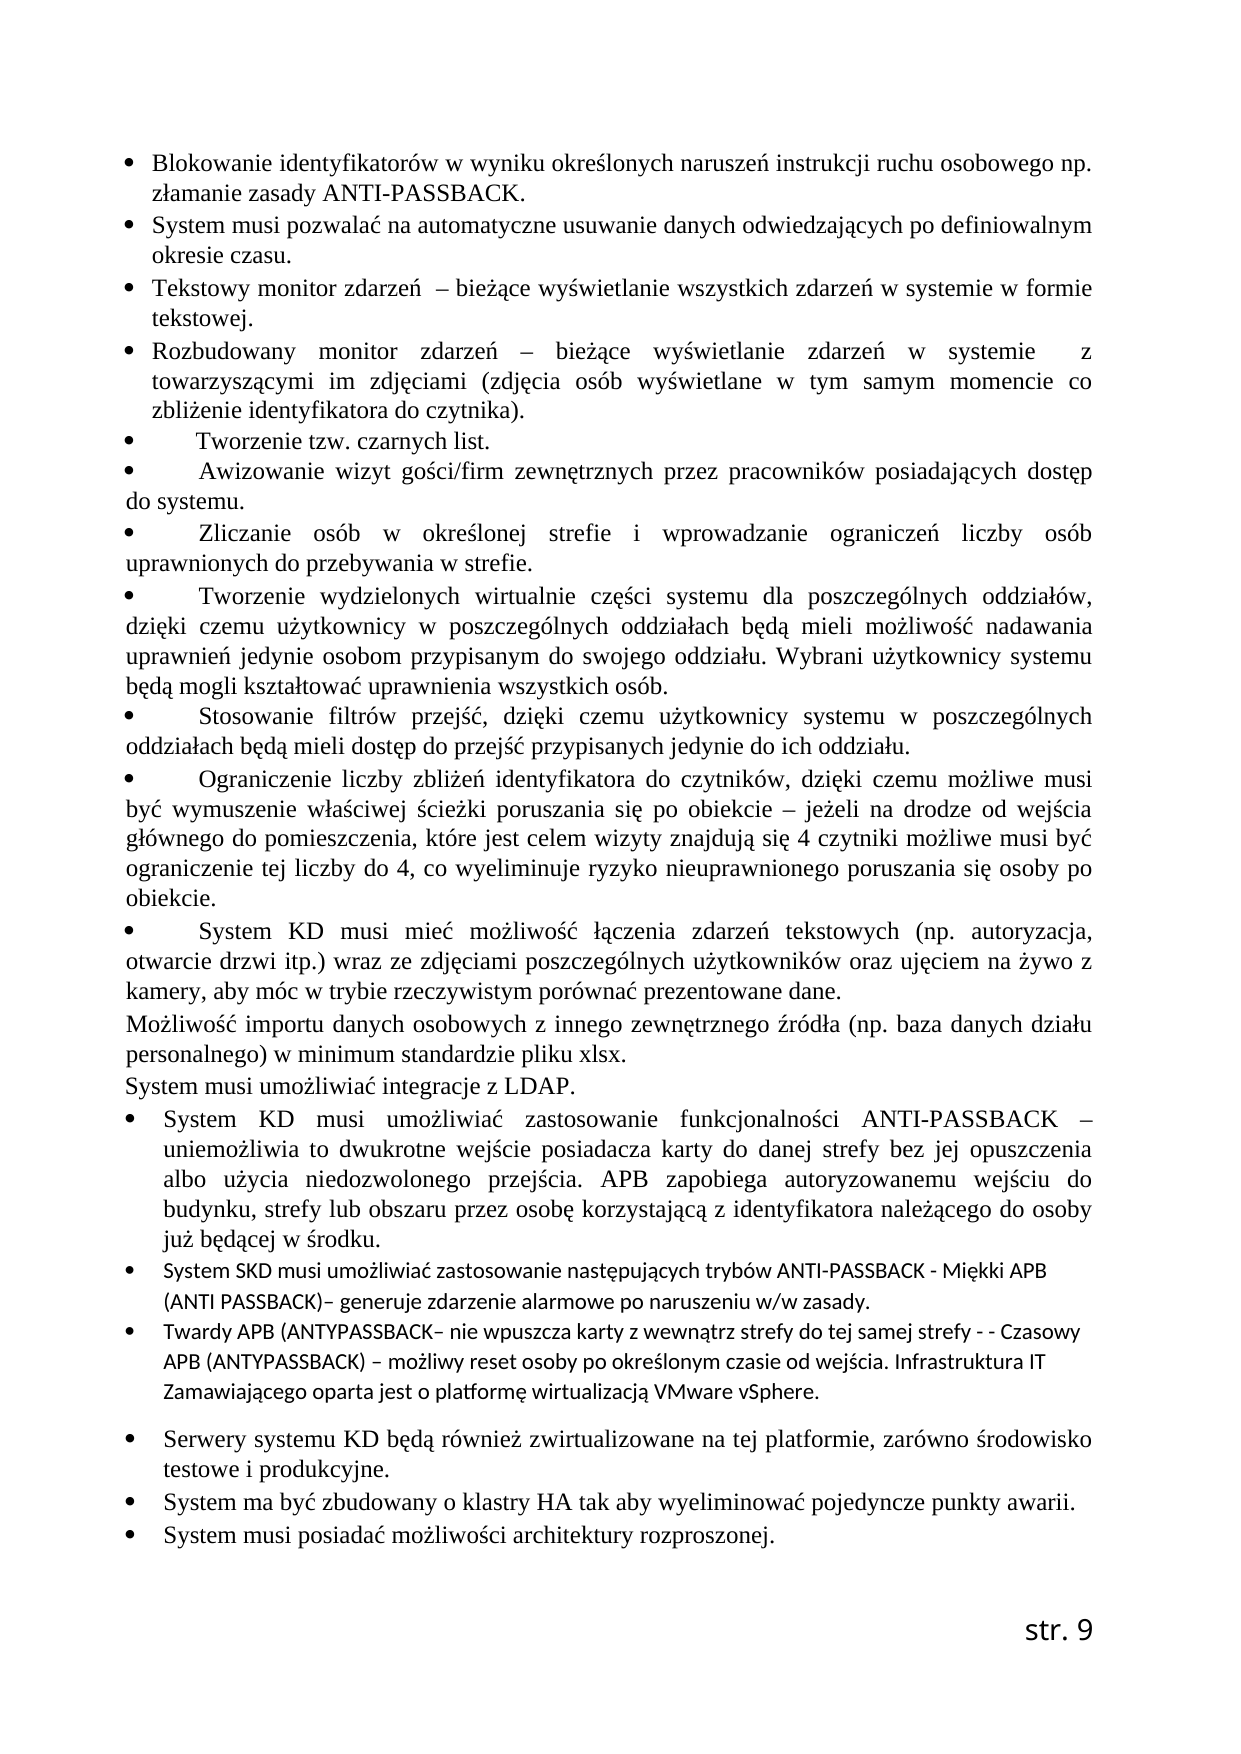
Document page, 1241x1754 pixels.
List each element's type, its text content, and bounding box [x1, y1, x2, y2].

list Rozbudowany monitor zdarzeń – bieżące wyświetlanie zdarzeń w systemie z towarzyszącymi im zdjęciami (zdjęcia osób wyświetlane w tym samym momencie co zbliżenie identyfikatora do czytnika). [124, 336, 1093, 424]
list System KD musi mieć możliwość łączenia zdarzeń tekstowych (np. autoryzacja, otwarcie drzwi itp.) wraz ze zdjęciami poszczególnych użytkowników oraz ujęciem na żywo z kamery, aby móc w trybie rzeczywistym porównać prezentowane dane. [124, 916, 1093, 1005]
list Stosowanie filtrów przejść, dzięki czemu użytkownicy systemu w poszczególnych oddziałach będą mieli dostęp do przejść przypisanych jedynie do ich oddziału. [124, 701, 1093, 760]
list System musi posiadać możliwości architektury rozproszonej. [126, 1520, 1093, 1549]
list Ograniczenie liczby zbliżeń identyfikatora do czytników, dzięki czemu możliwe musi być wymuszenie właściwej ścieżki poruszania się po obiekcie – jeżeli na drodze od wejścia głównego do pomieszczenia, które jest celem wizyty znajdują się 4 czytniki możliwe musi być ograniczenie tej liczby do 4, co wyeliminuje ryzyko nieuprawnionego poruszania się osoby po obiekcie. [124, 764, 1093, 912]
list System KD musi umożliwiać zastosowanie funkcjonalności ANTI-PASSBACK – uniemożliwia to dwukrotne wejście posiadacza karty do danej strefy bez jej opuszczenia albo użycia niedozwolonego przejścia. APB zapobiega autoryzowanemu wejściu do budynku, strefy lub obszaru przez osobę korzystającą z identyfikatora należącego do osoby już będącej w środku. [126, 1104, 1093, 1253]
list Tworzenie tzw. czarnych list. [124, 426, 1093, 454]
list Blokowanie identyfikatorów w wyniku określonych naruszeń instrukcji ruchu osobowego np. złamanie zasady ANTI-PASSBACK. [124, 148, 1093, 206]
list Tekstowy monitor zdarzeń – bieżące wyświetlanie wszystkich zdarzeń w systemie w formie tekstowej. [124, 273, 1093, 332]
list Serwery systemu KD będą również zwirtualizowane na tej platformie, zarówno środowisko testowe i produkcyjne. [126, 1424, 1093, 1483]
list Twardy APB (ANTYPASSBACK– nie wpuszcza karty z wewnątrz strefy do tej samej strefy - - Czasowy APB (ANTYPASSBACK) – możliwy reset osoby po określonym czasie od wejścia. Infrastruktura IT Zamawiającego oparta jest o platformę wirtualizacją VMware vSphere. [126, 1317, 1093, 1406]
list Zliczanie osób w określonej strefie i wprowadzanie ograniczeń liczby osób uprawnionych do przebywania w strefie. [124, 518, 1093, 577]
list Awizowanie wizyt gości/firm zewnętrznych przez pracowników posiadających dostęp do systemu. [124, 456, 1093, 514]
text System musi umożliwiać integracje z LDAP. [124, 1071, 1093, 1100]
text Możliwość importu danych osobowych z innego zewnętrznego źródła (np. baza danych działu personalnego) w minimum standardzie pliku xlsx. [126, 1009, 1093, 1067]
list Tworzenie wydzielonych wirtualnie części systemu dla poszczególnych oddziałów, dzięki czemu użytkownicy w poszczególnych oddziałach będą mieli możliwość nadawania uprawnień jedynie osobom przypisanym do swojego oddziału. Wybrani użytkownicy systemu będą mogli kształtować uprawnienia wszystkich osób. [124, 581, 1093, 700]
list System musi pozwalać na automatyczne usuwanie danych odwiedzających po definiowalnym okresie czasu. [124, 210, 1093, 269]
list System ma być zbudowany o klastry HA tak aby wyeliminować pojedyncze punkty awarii. [126, 1487, 1093, 1516]
list System SKD musi umożliwiać zastosowanie następujących trybów ANTI-PASSBACK - Miękki APB (ANTI PASSBACK)– generuje zdarzenie alarmowe po naruszeniu w/w zasady. [126, 1257, 1093, 1315]
